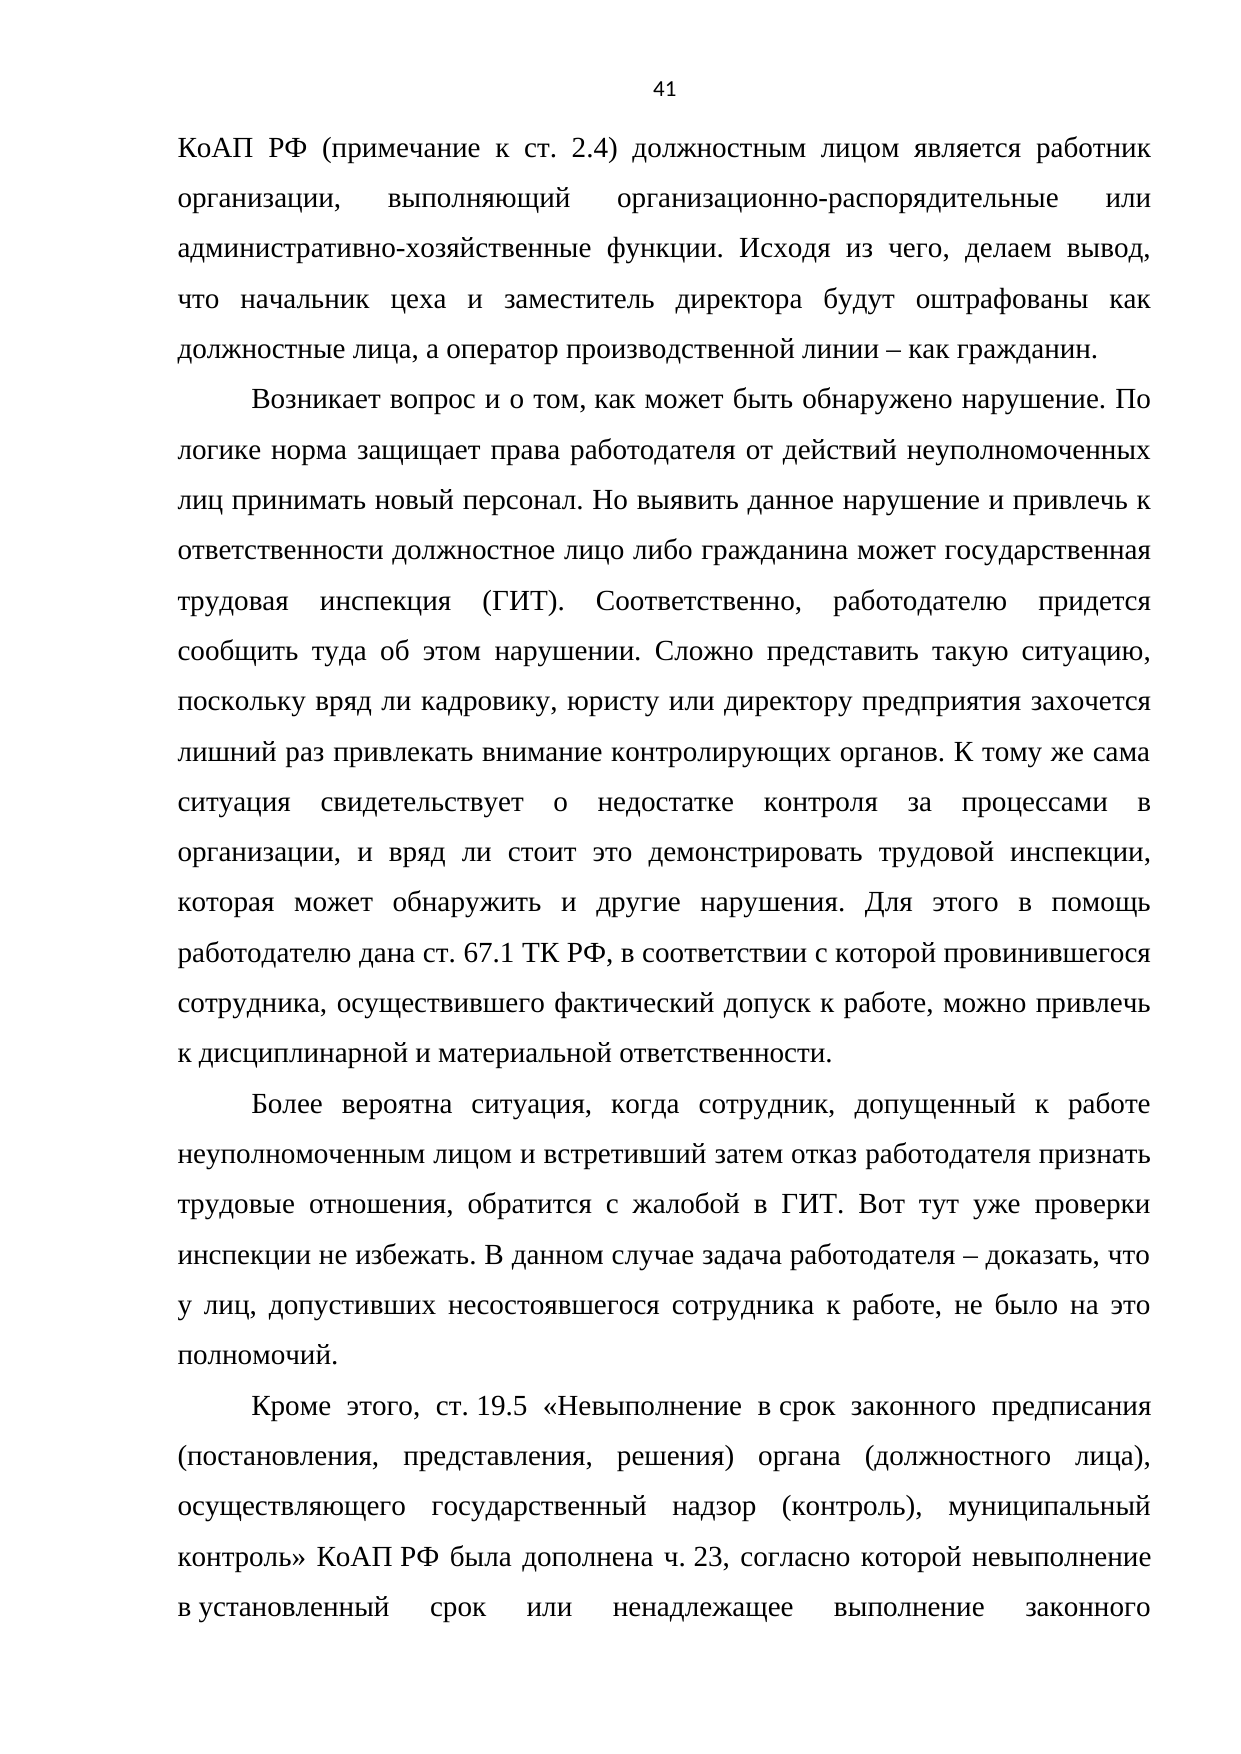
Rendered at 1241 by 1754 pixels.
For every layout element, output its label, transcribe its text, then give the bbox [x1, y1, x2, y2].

text Возникает вопрос и о том, как может быть обнаружено нарушение. По логике норма защищает права работодателя от действий неуполномоченных лиц принимать новый персонал. Но выявить данное нарушение и привлечь к ответственности должностное лицо либо гражданина может государственная трудовая инспекция (ГИТ). Соответственно, работодателю придется сообщить туда об этом нарушении. Сложно представить такую ситуацию, поскольку вряд ли кадровику, юристу или директору предприятия захочется лишний раз привлекать внимание контролирующих органов. К тому же сама ситуация свидетельствует о недостатке контроля за процессами в организации, и вряд ли стоит это демонстрировать трудовой инспекции, которая может обнаружить и другие нарушения. Для этого в помощь работодателю дана ст. 67.1 ТК РФ, в соответствии с которой провинившегося сотрудника, осуществившего фактический допуск к работе, можно привлечь к дисциплинарной и материальной ответственности. [177, 381, 1152, 1069]
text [177, 1388, 1152, 1622]
text Более вероятна ситуация, когда сотрудник, допущенный к работе неуполномоченным лицом и встретивший затем отказ работодателя признать трудовые отношения, обратится с жалобой в ГИТ. Вот тут уже проверки инспекции не избежать. В данном случае задача работодателя – доказать, что у лиц, допустивших несостоявшегося сотрудника к работе, не было на это полномочий. [177, 1086, 1152, 1371]
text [177, 130, 1152, 365]
